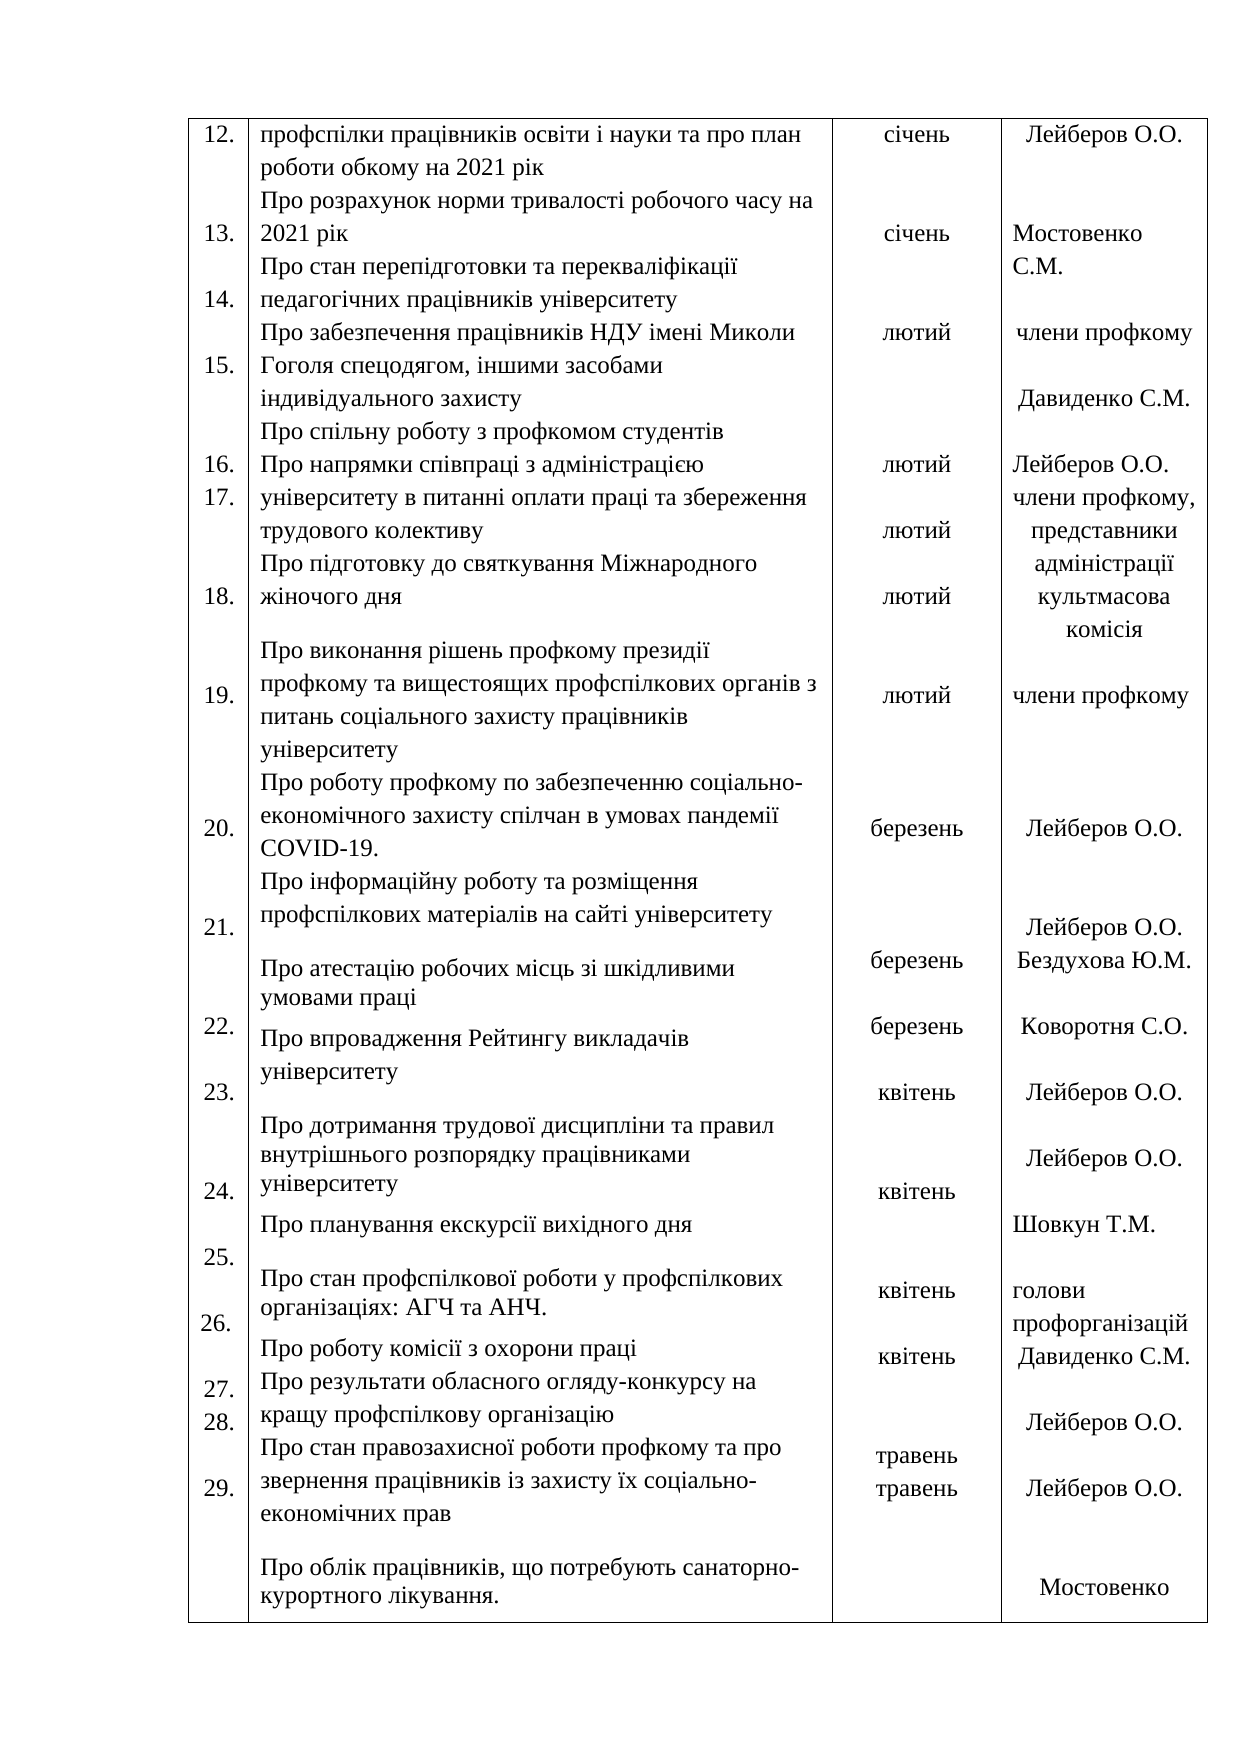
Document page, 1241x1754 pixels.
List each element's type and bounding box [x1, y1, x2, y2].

table_cell [1002, 119, 1207, 1622]
table_cell [249, 119, 832, 1622]
table_cell [833, 119, 1001, 1622]
table_cell [189, 119, 248, 1622]
